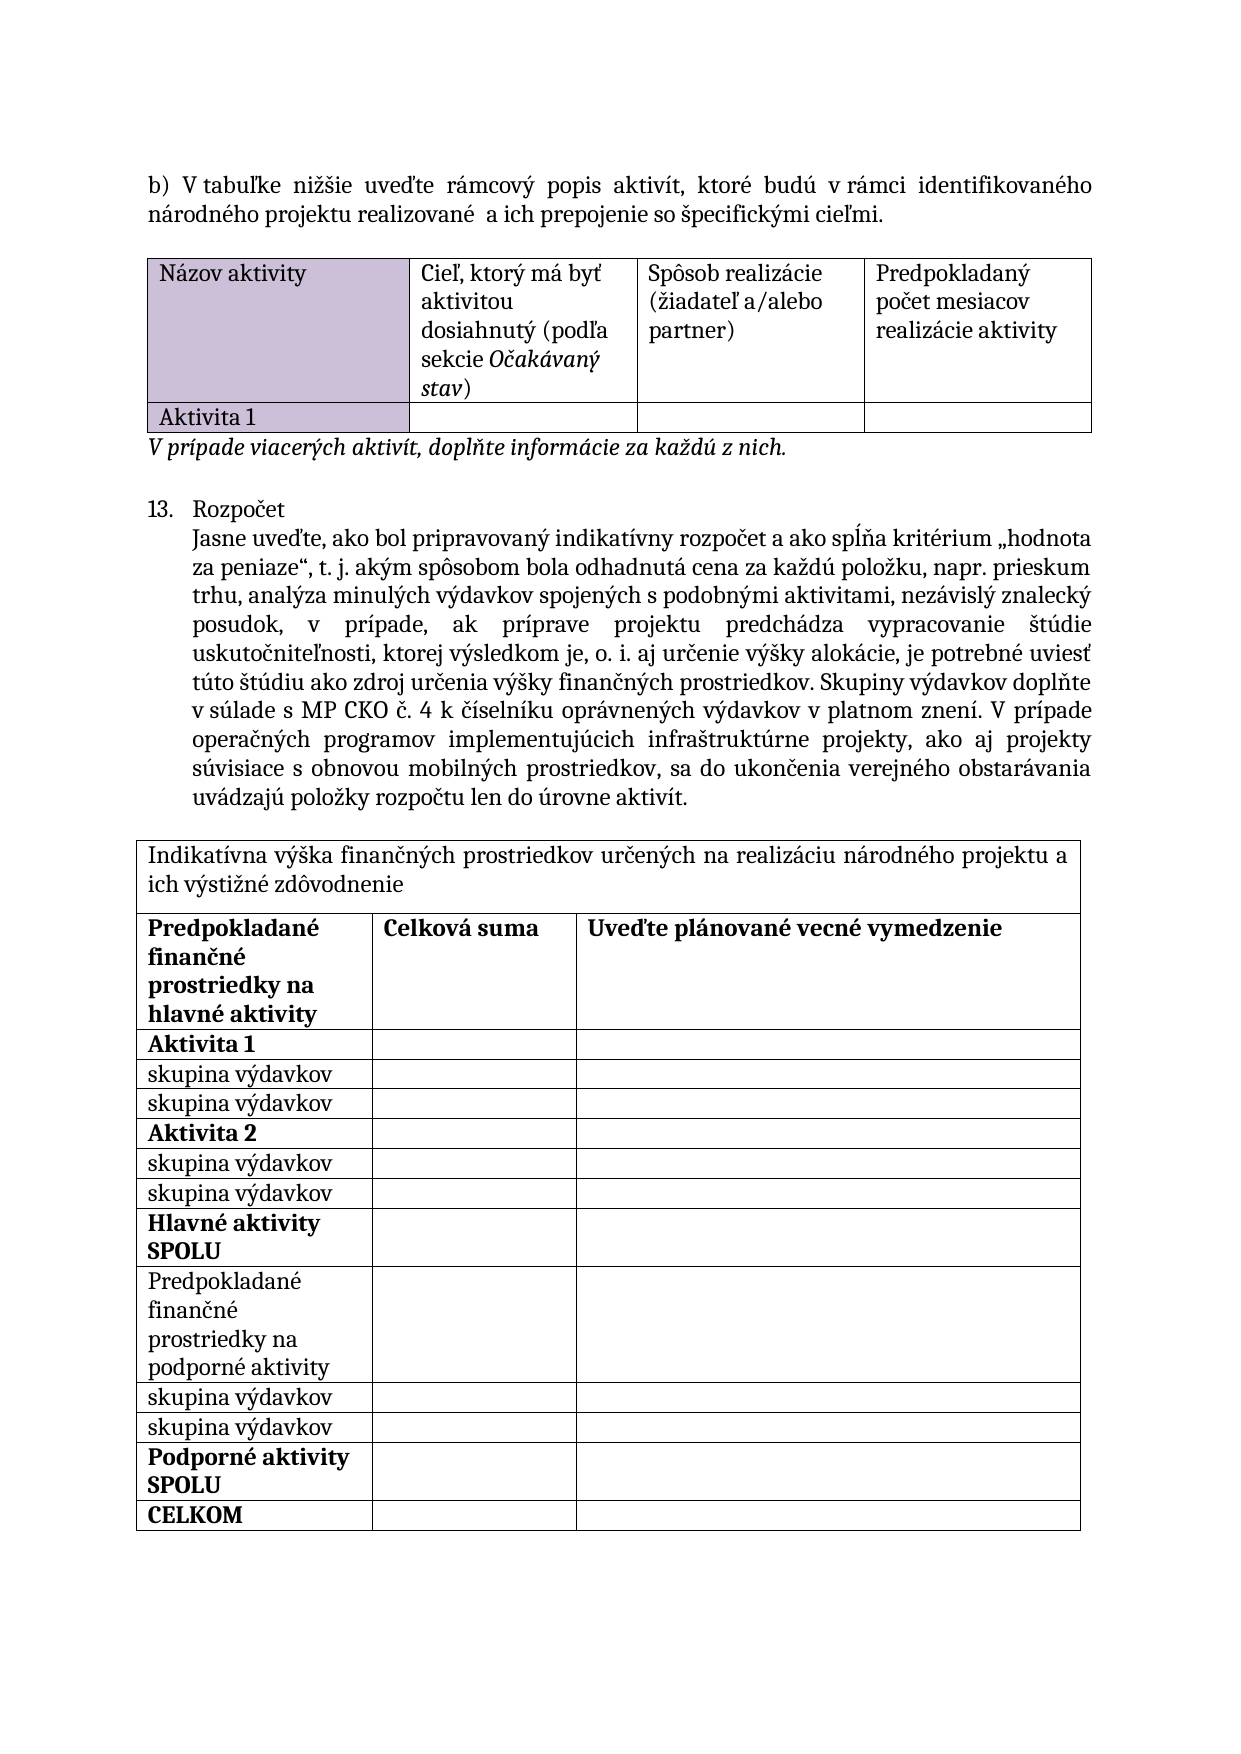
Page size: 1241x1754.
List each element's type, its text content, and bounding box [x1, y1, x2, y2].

table_cell Celková suma [373, 914, 576, 1029]
list Rozpočet [148, 495, 1092, 524]
table_cell Podporné aktivity SPOLU [137, 1443, 372, 1500]
table_header Predpokladaný počet mesiacov realizácie aktivity [865, 259, 1091, 402]
table_cell [373, 1383, 576, 1412]
table_cell [373, 1443, 576, 1500]
table_cell skupina výdavkov [137, 1089, 372, 1118]
table_cell [410, 403, 637, 432]
table_cell [577, 1413, 1080, 1442]
table_cell [373, 1030, 576, 1058]
table_cell [577, 1383, 1080, 1412]
table_cell Hlavné aktivity SPOLU [137, 1209, 372, 1266]
table_cell Predpokladané finančné prostriedky na podporné aktivity [137, 1267, 372, 1382]
table_cell [577, 1179, 1080, 1207]
table_cell [373, 1267, 576, 1382]
table_header Cieľ, ktorý má byť aktivitou dosiahnutý (podľa sekcie Očakávaný stav) [410, 259, 637, 402]
table_cell Aktivita 2 [137, 1119, 372, 1148]
table_cell Aktivita 1 [137, 1030, 372, 1058]
table_cell Aktivita 1 [148, 403, 409, 432]
table_cell [577, 1443, 1080, 1500]
table_cell [373, 1501, 576, 1530]
table_cell Predpokladané finančné prostriedky na hlavné aktivity [137, 914, 372, 1029]
table_cell skupina výdavkov [137, 1383, 372, 1412]
text b) V tabuľke nižšie uveďte rámcový popis aktivít, ktoré budú v rámci identifikovaného národného projektu realizované a ich prepojenie so špecifickými cieľmi. [148, 171, 1092, 229]
table_cell [865, 403, 1091, 432]
table_cell [577, 1060, 1080, 1088]
table_cell [373, 1209, 576, 1266]
table_cell Uveďte plánované vecné vymedzenie [577, 914, 1080, 1029]
list Jasne uveďte, ako bol pripravovaný indikatívny rozpočet a ako spĺňa kritérium „hodnota za peniaze“, t. j. akým spôsobom bola odhadnutá cena za každú položku, napr. prieskum trhu, analýza minulých výdavkov spojených s podobnými aktivitami, nezávislý znalecký posudok, v prípade, ak príprave projektu predchádza vypracovanie štúdie uskutočniteľnosti, ktorej výsledkom je, o. i. aj určenie výšky alokácie, je potrebné uviesť túto štúdiu ako zdroj určenia výšky finančných prostriedkov. Skupiny výdavkov doplňte v súlade s MP CKO č. 4 k číselníku oprávnených výdavkov v platnom znení. V prípade operačných programov implementujúcich infraštruktúrne projekty, ako aj projekty súvisiace s obnovou mobilných prostriedkov, sa do ukončenia verejného obstarávania uvádzajú položky rozpočtu len do úrovne aktivít. [192, 524, 1092, 811]
table_cell skupina výdavkov [137, 1179, 372, 1207]
table_header Názov aktivity [148, 259, 409, 402]
table_header Spôsob realizácie (žiadateľ a/alebo partner) [638, 259, 864, 402]
table_cell [638, 403, 864, 432]
table_cell [577, 1089, 1080, 1118]
table_cell skupina výdavkov [137, 1060, 372, 1088]
table_cell [373, 1413, 576, 1442]
table_cell [373, 1089, 576, 1118]
table_cell [577, 1149, 1080, 1178]
table_header Indikatívna výška finančných prostriedkov určených na realizáciu národného projektu a ich výstižné zdôvodnenie [137, 841, 1080, 913]
table_cell [373, 1060, 576, 1088]
table_cell skupina výdavkov [137, 1413, 372, 1442]
table_cell [373, 1179, 576, 1207]
table_cell [577, 1501, 1080, 1530]
table_cell [577, 1030, 1080, 1058]
table_cell skupina výdavkov [137, 1149, 372, 1178]
text V prípade viacerých aktivít, doplňte informácie za každú z nich. [148, 433, 1092, 462]
table_cell [577, 1267, 1080, 1382]
table_cell [373, 1119, 576, 1148]
table_cell [577, 1119, 1080, 1148]
table_cell [577, 1209, 1080, 1266]
table_cell CELKOM [137, 1501, 372, 1530]
table_cell [373, 1149, 576, 1178]
